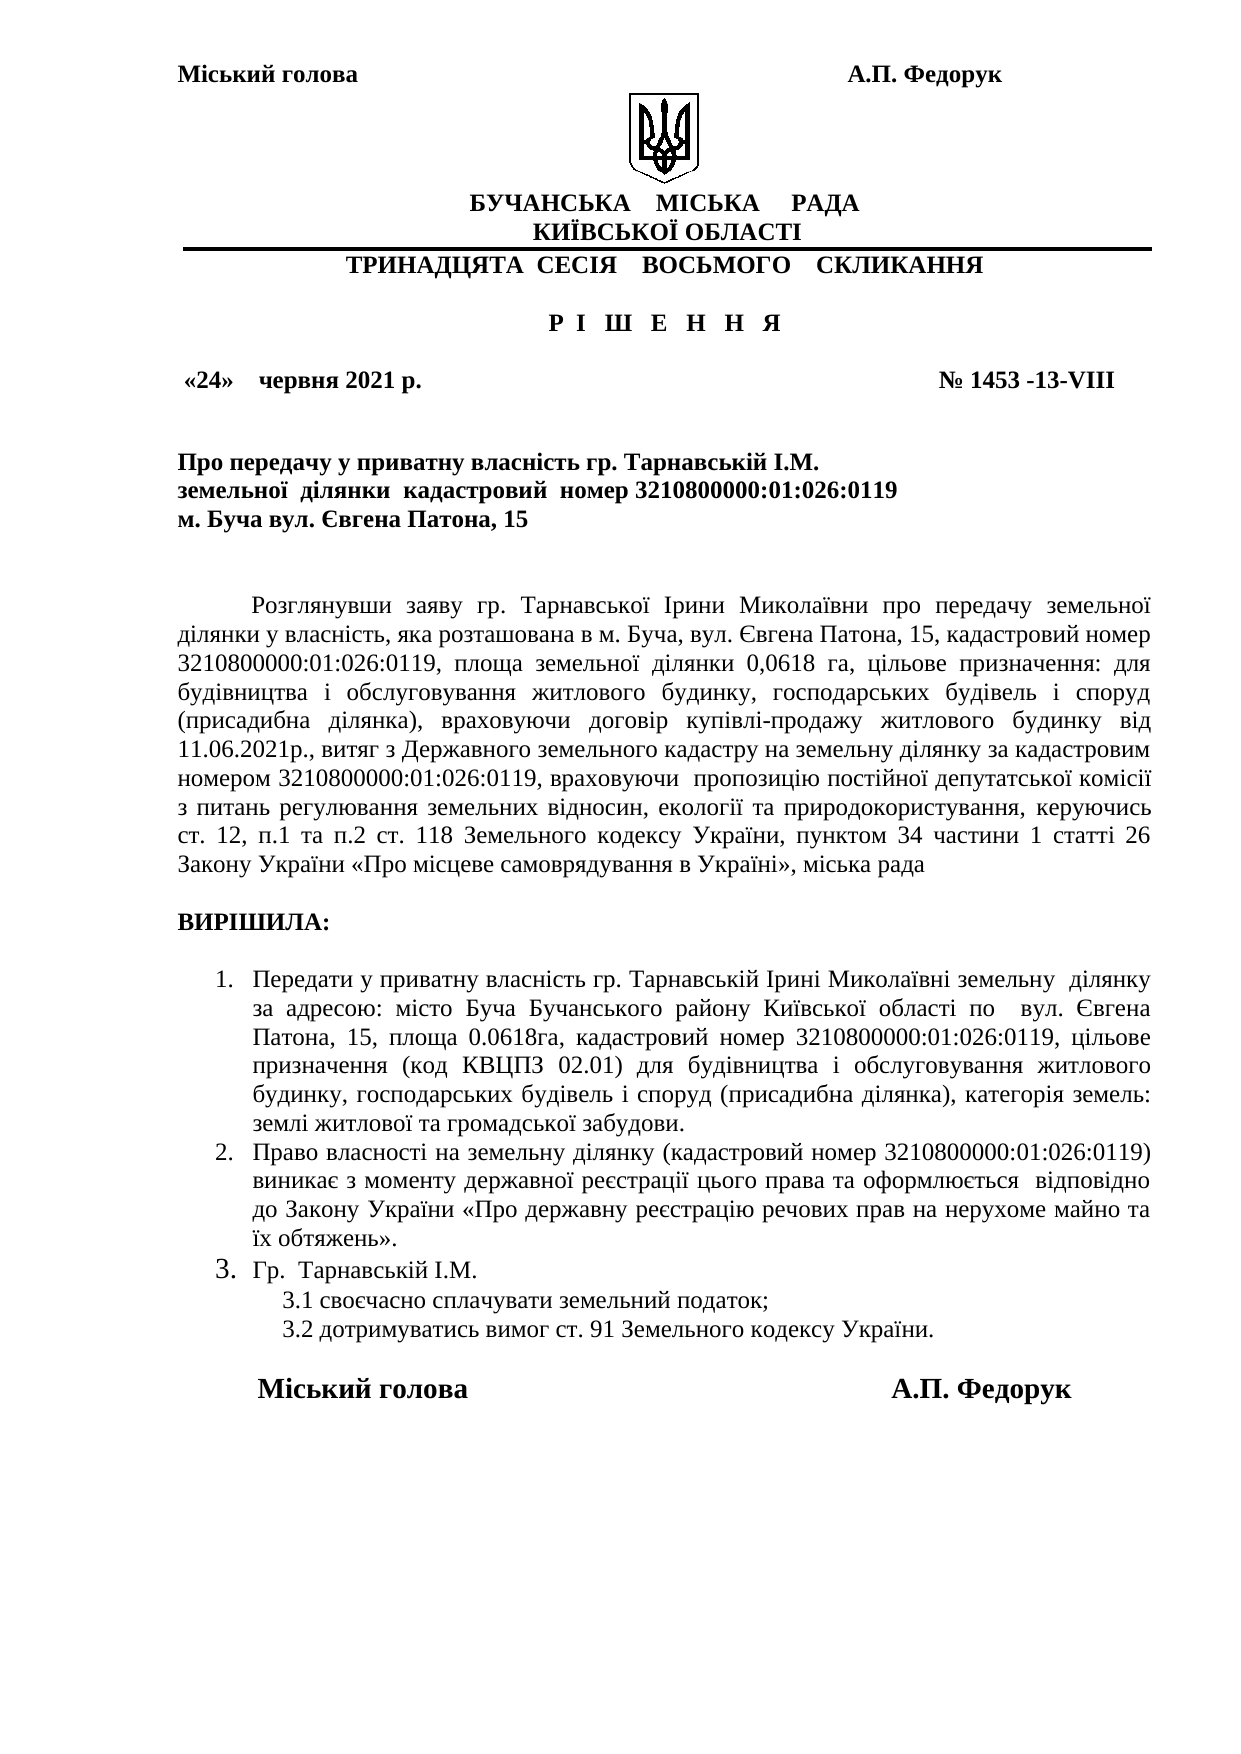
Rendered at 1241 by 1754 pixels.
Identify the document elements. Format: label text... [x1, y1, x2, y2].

text БУЧАНСЬКА МІСЬКА РАДА [177, 188, 1152, 217]
text Розглянувши заяву гр. Тарнавської Ірини Миколаївни про передачу земельної ділянки у власність, яка розташована в м. Буча, вул. Євгена Патона, 15, кадастровий номер 3210800000:01:026:0119, площа земельної ділянки 0,0618 га, цільове призначення: для будівництва і обслуговування житлового будинку, господарських будівель і споруд (присадибна ділянка), враховуючи договір купівлі-продажу житлового будинку від 11.06.2021р., витяг з Державного земельного кадастру на земельну ділянку за кадастровим номером 3210800000:01:026:0119, враховуючи пропозицію постійної депутатської комісії з питань регулювання земельних відносин, екології та природокористування, керуючись ст. 12, п.1 та п.2 ст. 118 Земельного кодексу України, пунктом 34 частини 1 статті 26 Закону України «Про місцеве самоврядування в Україні», міська рада [177, 590, 1152, 878]
text «24» червня 2021 р. № 1453 -13-VIIІ [177, 365, 1152, 393]
text КИЇВСЬКОЇ ОБЛАСТІ [183, 217, 1152, 247]
text Про передачу у приватну власність гр. Тарнавській І.М. [177, 447, 1152, 475]
text ТРИНАДЦЯТА СЕСІЯ ВОСЬМОГО СКЛИКАННЯ [177, 251, 1152, 279]
list Передати у приватну власність гр. Тарнавській Ірині Миколаївні земельну ділянку за адресою: місто Буча Бучанського району Київської області по вул. Євгена Патона, 15, площа 0.0618га, кадастровий номер 3210800000:01:026:0119, цільове призначення (код КВЦПЗ 02.01) для будівництва і обслуговування житлового будинку, господарських будівель і споруд (присадибна ділянка), категорія земель: землі житлової та громадської забудови. [215, 964, 1152, 1137]
list Гр. Тарнавській І.М. [215, 1252, 1152, 1285]
text Міський голова А.П. Федорук [177, 1371, 1152, 1405]
text Р І Ш Е Н Н Я [177, 308, 1152, 337]
list своєчасно сплачувати земельний податок; [282, 1285, 1152, 1314]
text ВИРІШИЛА: [177, 907, 1152, 935]
text земельної ділянки кадастровий номер 3210800000:01:026:0119 [177, 475, 1152, 504]
text м. Буча вул. Євгена Патона, 15 [177, 504, 1152, 533]
list дотримуватись вимог ст. 91 Земельного кодексу України. [282, 1314, 1152, 1343]
list Право власності на земельну ділянку (кадастровий номер 3210800000:01:026:0119) виникає з моменту державної реєстрації цього права та оформлюється відповідно до Закону України «Про державну реєстрацію речових прав на нерухоме майно та їх обтяжень». [215, 1137, 1152, 1252]
text Міський голова А.П. Федорук [177, 59, 1152, 88]
